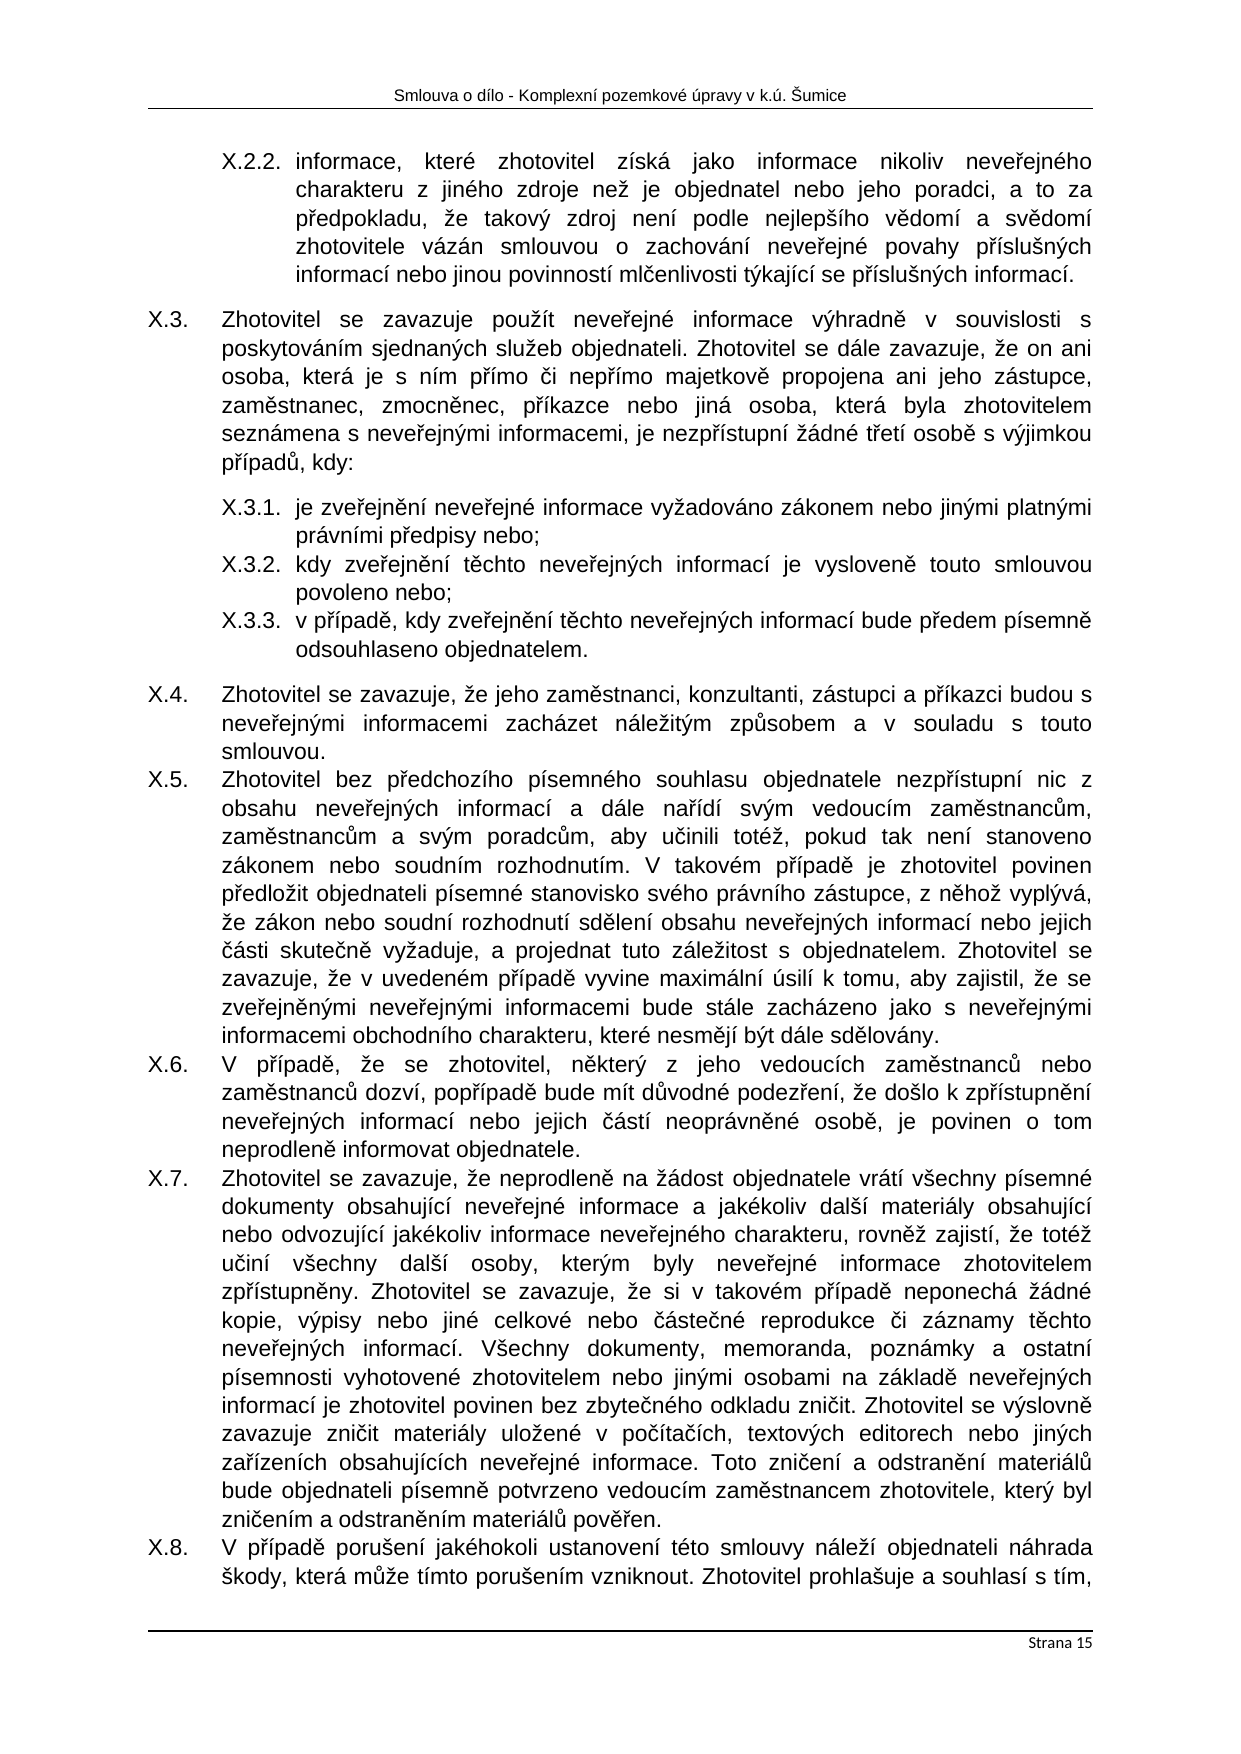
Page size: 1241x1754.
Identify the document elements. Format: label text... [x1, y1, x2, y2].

text kdy zveřejnění těchto neveřejných informací je vysloveně touto smlouvou povoleno nebo; [221, 551, 1093, 605]
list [148, 1534, 1093, 1589]
list Zhotovitel bez předchozího písemného souhlasu objednatele nezpřístupní nic z obsahu neveřejných informací a dále nařídí svým vedoucím zaměstnancům, zaměstnancům a svým poradcům, aby učinili totéž, pokud tak není stanoveno zákonem nebo soudním rozhodnutím. V takovém případě je zhotovitel povinen předložit objednateli písemné stanovisko svého právního zástupce, z něhož vyplývá, že zákon nebo soudní rozhodnutí sdělení obsahu neveřejných informací nebo jejich části skutečně vyžaduje, a projednat tuto záležitost s objednatelem. Zhotovitel se zavazuje, že v uvedeném případě vyvine maximální úsilí k tomu, aby zajistil, že se zveřejněnými neveřejnými informacemi bude stále zacházeno jako s neveřejnými informacemi obchodního charakteru, které nesmějí být dále sdělovány. [148, 766, 1093, 1049]
text informace, které zhotovitel získá jako informace nikoliv neveřejného charakteru z jiného zdroje než je objednatel nebo jeho poradci, a to za předpokladu, že takový zdroj není podle nejlepšího vědomí a svědomí zhotovitele vázán smlouvou o zachování neveřejné povahy příslušných informací nebo jinou povinností mlčenlivosti týkající se příslušných informací. [221, 148, 1093, 288]
list Zhotovitel se zavazuje, že neprodleně na žádost objednatele vrátí všechny písemné dokumenty obsahující neveřejné informace a jakékoliv další materiály obsahující nebo odvozující jakékoliv informace neveřejného charakteru, rovněž zajistí, že totéž učiní všechny další osoby, kterým byly neveřejné informace zhotovitelem zpřístupněny. Zhotovitel se zavazuje, že si v takovém případě neponechá žádné kopie, výpisy nebo jiné celkové nebo částečné reprodukce či záznamy těchto neveřejných informací. Všechny dokumenty, memoranda, poznámky a ostatní písemnosti vyhotovené zhotovitelem nebo jinými osobami na základě neveřejných informací je zhotovitel povinen bez zbytečného odkladu zničit. Zhotovitel se výslovně zavazuje zničit materiály uložené v počítačích, textových editorech nebo jiných zařízeních obsahujících neveřejné informace. Toto zničení a odstranění materiálů bude objednateli písemně potvrzeno vedoucím zaměstnancem zhotovitele, který byl zničením a odstraněním materiálů pověřen. [148, 1164, 1093, 1532]
text v případě, kdy zveřejnění těchto neveřejných informací bude předem písemně odsouhlaseno objednatelem. [221, 607, 1093, 662]
text je zveřejnění neveřejné informace vyžadováno zákonem nebo jinými platnými právními předpisy nebo; [221, 494, 1093, 548]
list Zhotovitel se zavazuje použít neveřejné informace výhradně v souvislosti s poskytováním sjednaných služeb objednateli. Zhotovitel se dále zavazuje, že on ani osoba, která je s ním přímo či nepřímo majetkově propojena ani jeho zástupce, zaměstnanec, zmocněnec, příkazce nebo jiná osoba, která byla zhotovitelem seznámena s neveřejnými informacemi, je nezpřístupní žádné třetí osobě s výjimkou případů, kdy: [148, 306, 1093, 475]
list Zhotovitel se zavazuje, že jeho zaměstnanci, konzultanti, zástupci a příkazci budou s neveřejnými informacemi zacházet náležitým způsobem a v souladu s touto smlouvou. [148, 681, 1093, 764]
list V případě, že se zhotovitel, některý z jeho vedoucích zaměstnanců nebo zaměstnanců dozví, popřípadě bude mít důvodné podezření, že došlo k zpřístupnění neveřejných informací nebo jejich částí neoprávněné osobě, je povinen o tom neprodleně informovat objednatele. [148, 1051, 1093, 1162]
